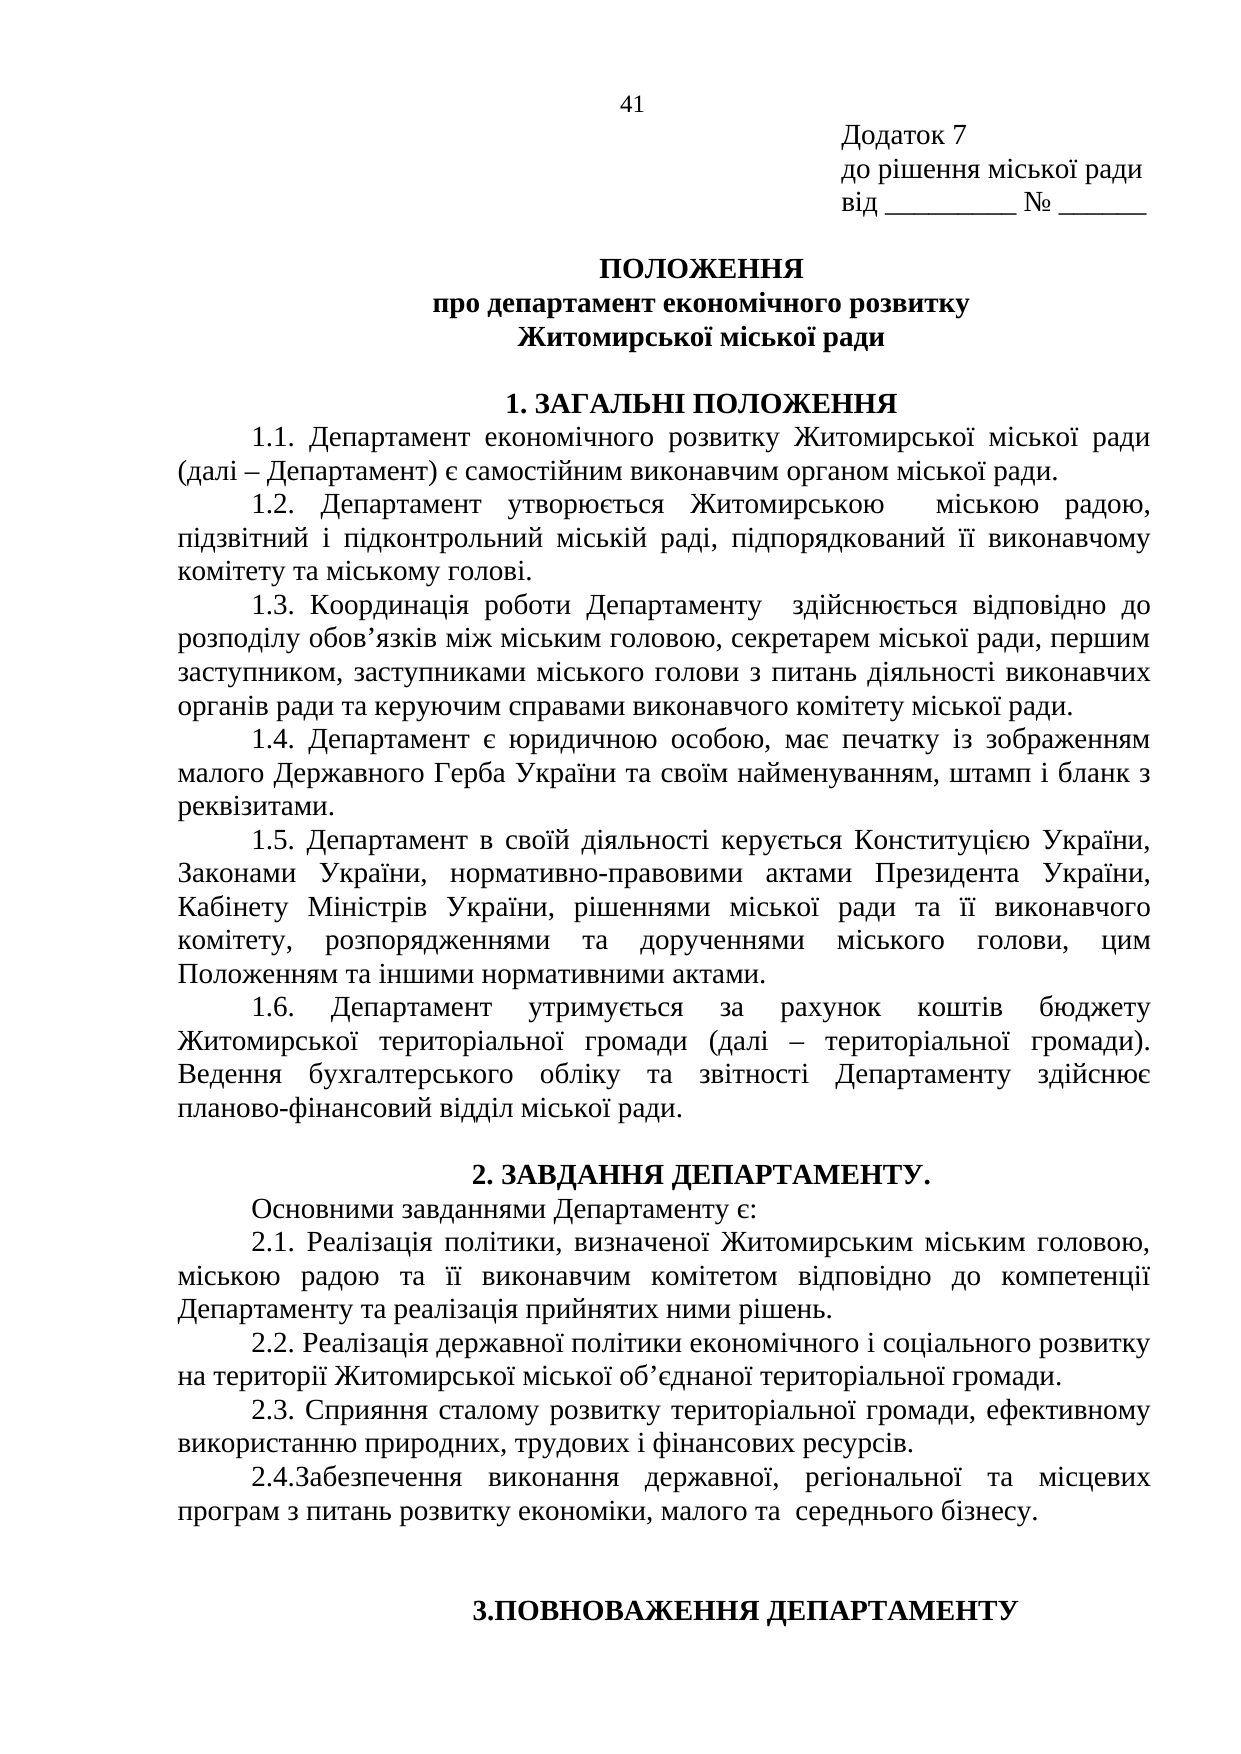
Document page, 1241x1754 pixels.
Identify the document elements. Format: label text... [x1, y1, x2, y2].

text ПОЛОЖЕННЯ [177, 252, 1152, 285]
text 41 [177, 89, 1152, 117]
text 2.4.Забезпечення виконання державної, регіональної та місцевих програм з питань розвитку економіки, малого та середнього бізнесу. [177, 1459, 1152, 1526]
text 2.3. Сприяння сталому розвитку територіальної громади, ефективному використанню природних, трудових і фінансових ресурсів. [177, 1392, 1152, 1459]
text 2. ЗАВДАННЯ ДЕПАРТАМЕНТУ. [177, 1157, 1152, 1191]
text Основними завданнями Департаменту є: [177, 1191, 1152, 1224]
text 1. ЗАГАЛЬНІ ПОЛОЖЕННЯ [177, 386, 1152, 419]
text 1.5. Департамент в своїй діяльності керується Конституцією України, Законами України, нормативно-правовими актами Президента України, Кабінету Міністрів України, рішеннями міської ради та її виконавчого комітету, розпорядженнями та дорученнями міського голови, цим Положенням та іншими нормативними актами. [177, 822, 1152, 989]
text від _________ № ______ [767, 184, 1152, 218]
text Додаток 7 [767, 117, 1152, 151]
text 2.2. Реалізація державної політики економічного і соціального розвитку на території Житомирської міської об’єднаної територіальної громади. [177, 1325, 1152, 1392]
text 1.4. Департамент є юридичною особою, має печатку із зображенням малого Державного Герба України та своїм найменуванням, штамп і бланк з реквізитами. [177, 721, 1152, 822]
text 1.6. Департамент утримується за рахунок коштів бюджету Житомирської територіальної громади (далі – територіальної громади). Ведення бухгалтерського обліку та звітності Департаменту здійснює планово-фінансовий відділ міської ради. [177, 989, 1152, 1124]
text 3.ПОВНОВАЖЕННЯ ДЕПАРТАМЕНТУ [177, 1593, 1152, 1627]
text до рішення міської ради [767, 151, 1152, 184]
text 1.3. Координація роботи Департаменту здійснюється відповідно до розподілу обов’язків між міським головою, секретарем міської ради, першим заступником, заступниками міського голови з питань діяльності виконавчих органів ради та керуючим справами виконавчого комітету міської ради. [177, 587, 1152, 721]
text 1.1. Департамент економічного розвитку Житомирської міської ради (далі – Департамент) є самостійним виконавчим органом міської ради. [177, 419, 1152, 486]
text про департамент економічного розвитку [177, 285, 1152, 319]
text Житомирської міської ради [177, 319, 1152, 352]
text 1.2. Департамент утворюється Житомирською міською радою, підзвітний і підконтрольний міській раді, підпорядкований її виконавчому комітету та міському голові. [177, 486, 1152, 587]
text 2.1. Реалізація політики, визначеної Житомирським міським головою, міською радою та її виконавчим комітетом відповідно до компетенції Департаменту та реалізація прийнятих ними рішень. [177, 1224, 1152, 1325]
